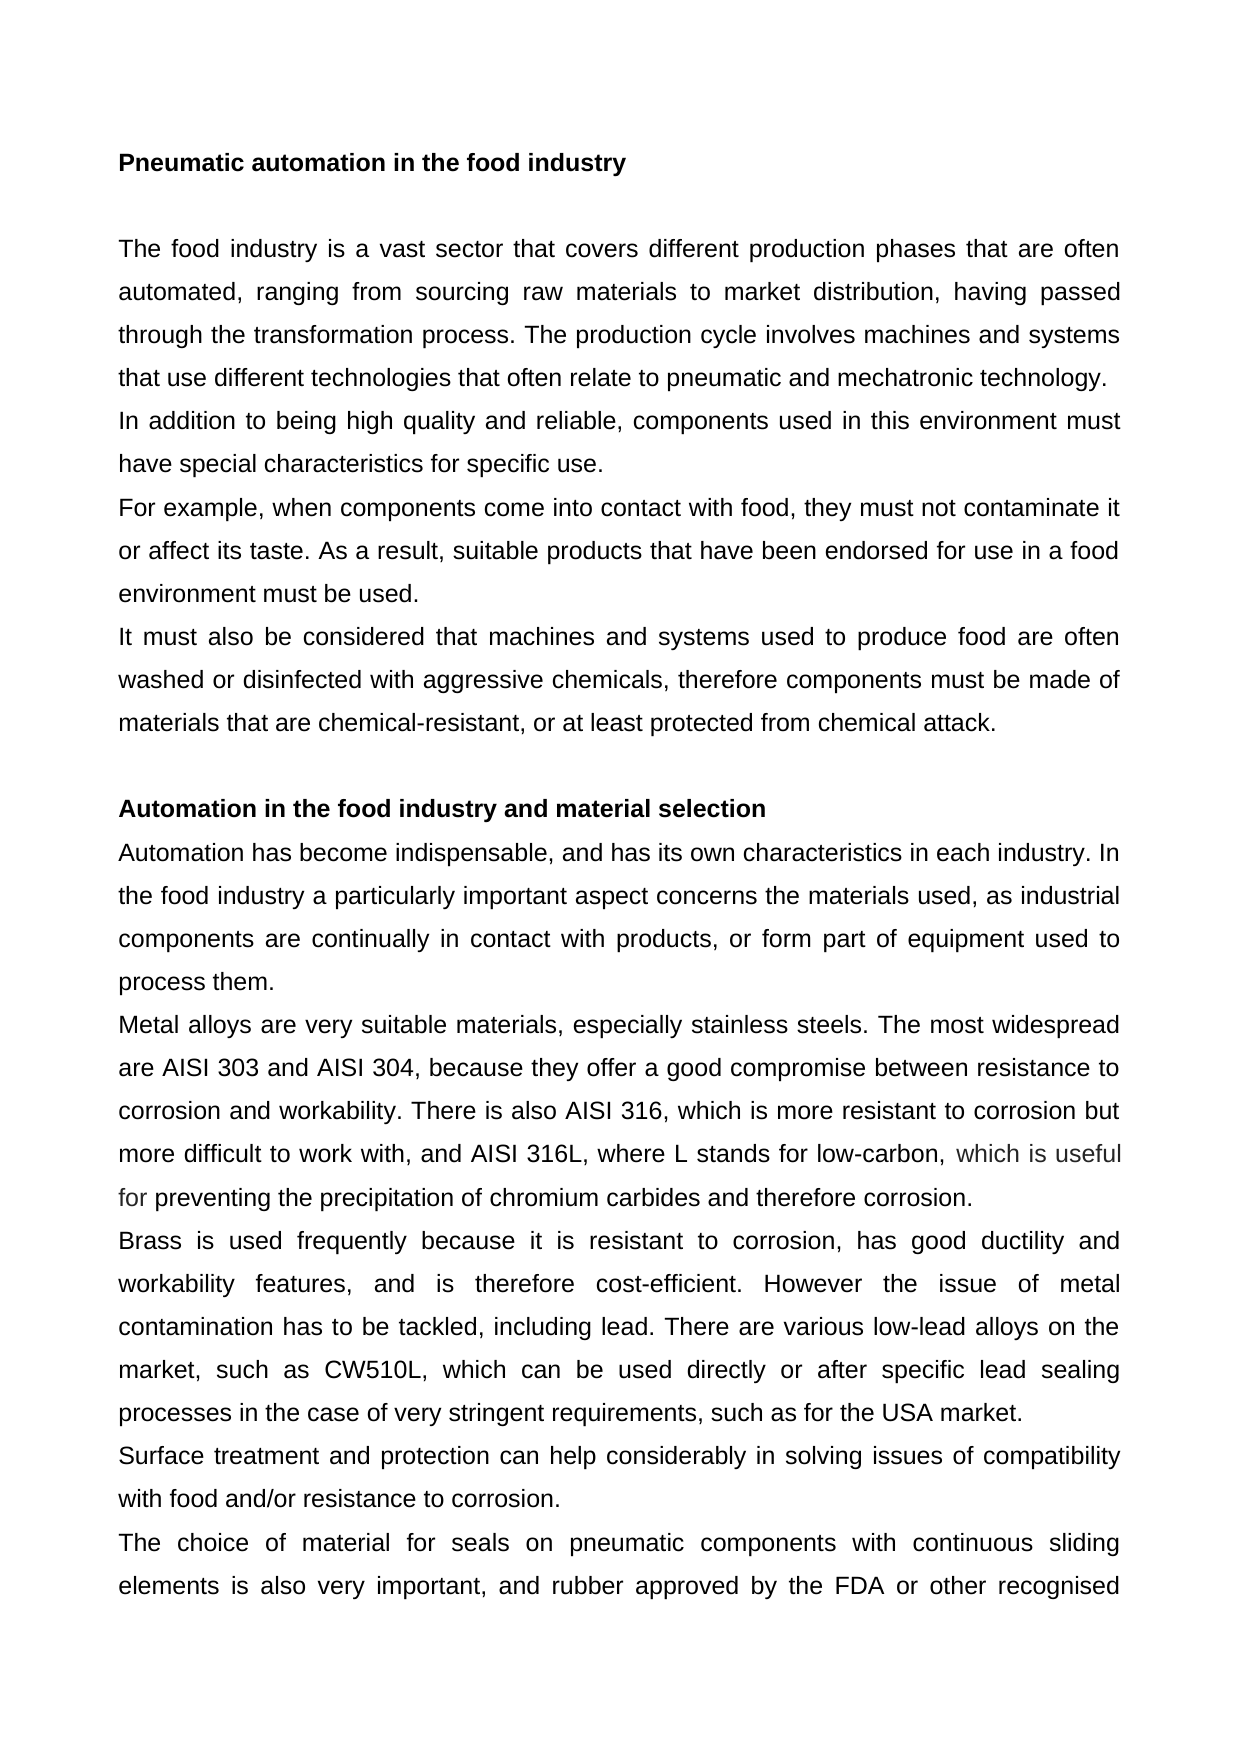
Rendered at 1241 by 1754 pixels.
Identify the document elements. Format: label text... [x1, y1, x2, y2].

text In addition to being high quality and reliable, components used in this environment must have special characteristics for specific use. [118, 406, 1122, 478]
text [118, 1528, 1122, 1599]
text Surface treatment and protection can help considerably in solving issues of compatibility with food and/or resistance to corrosion. [118, 1441, 1122, 1513]
text Automation in the food industry and material selection [118, 794, 1122, 823]
text For example, when components come into contact with food, they must not contaminate it or affect its taste. As a result, suitable products that have been endorsed for use in a food environment must be used. [118, 493, 1122, 608]
text Metal alloys are very suitable materials, especially stainless steels. The most widespread are AISI 303 and AISI 304, because they offer a good compromise between resistance to corrosion and workability. There is also AISI 316, which is more resistant to corrosion but more difficult to work with, and AISI 316L, where L stands for low-carbon, which is useful for preventing the precipitation of chromium carbides and therefore corrosion. [118, 1010, 1122, 1211]
text It must also be considered that machines and systems used to produce food are often washed or disinfected with aggressive chemicals, therefore components must be made of materials that are chemical-resistant, or at least protected from chemical attack. [118, 622, 1122, 737]
text Brass is used frequently because it is resistant to corrosion, has good ductility and workability features, and is therefore cost-efficient. However the issue of metal contamination has to be tackled, including lead. There are various low-lead alloys on the market, such as CW510L, which can be used directly or after specific lead sealing processes in the case of very stringent requirements, such as for the USA market. [118, 1226, 1122, 1427]
text Automation has become indispensable, and has its own characteristics in each industry. In the food industry a particularly important aspect concerns the materials used, as industrial components are continually in contact with products, or form part of equipment used to process them. [118, 838, 1122, 996]
text The food industry is a vast sector that covers different production phases that are often automated, ranging from sourcing raw materials to market distribution, having passed through the transformation process. The production cycle involves machines and systems that use different technologies that often relate to pneumatic and mechatronic technology. [118, 234, 1122, 392]
text Pneumatic automation in the food industry [118, 148, 1122, 176]
